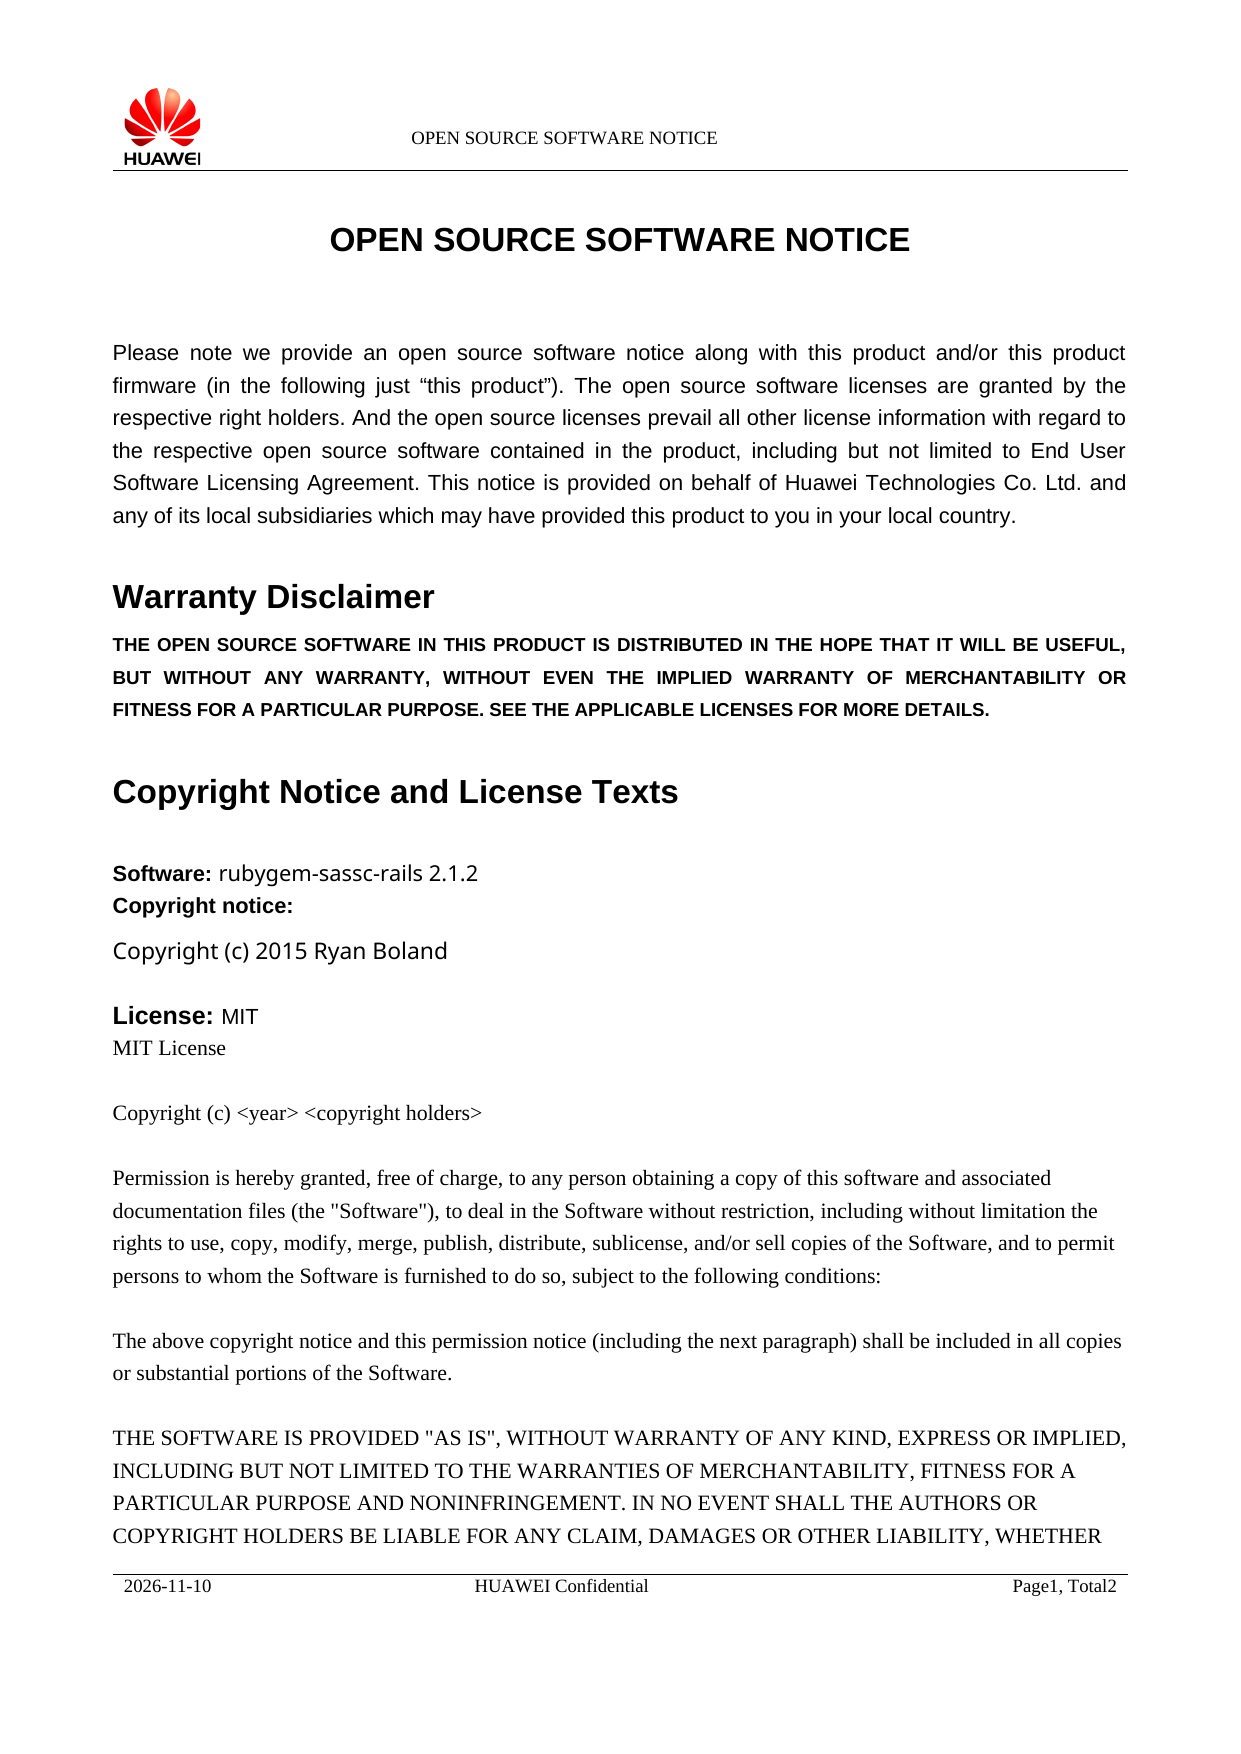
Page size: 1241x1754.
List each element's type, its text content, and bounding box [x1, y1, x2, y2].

text Please note we provide an open source software notice along with this product and/or this product firmware (in the following just “this product”). The open source software licenses are granted by the respective right holders. And the open source licenses prevail all other license information with regard to the respective open source software contained in the product, including but not limited to End User Software Licensing Agreement. This notice is provided on behalf of Huawei Technologies Co. Ltd. and any of its local subsidiaries which may have provided this product to you in your local country. [112, 336, 1128, 531]
text The open source software in this product is distributed in the hope that it will be useful, but WITHOUT ANY WARRANTY, without even the implied warranty of MERCHANTABILITY or FITNESS FOR A PARTICULAR PURPOSE. See the applicable licenses for more details. [112, 629, 1128, 726]
text Copyright Notice and License Texts [112, 759, 1128, 824]
text Copyright (c) 2015 Ryan Boland [112, 934, 1128, 999]
text License: MIT [112, 999, 1128, 1031]
text OPEN SOURCE SOFTWARE NOTICE [112, 206, 1128, 271]
picture [124, 88, 201, 165]
text Copyright notice: [112, 889, 1128, 921]
title Software: rubygem-sassc-rails 2.1.2 [112, 856, 1128, 889]
text Warranty Disclaimer [112, 564, 1128, 629]
